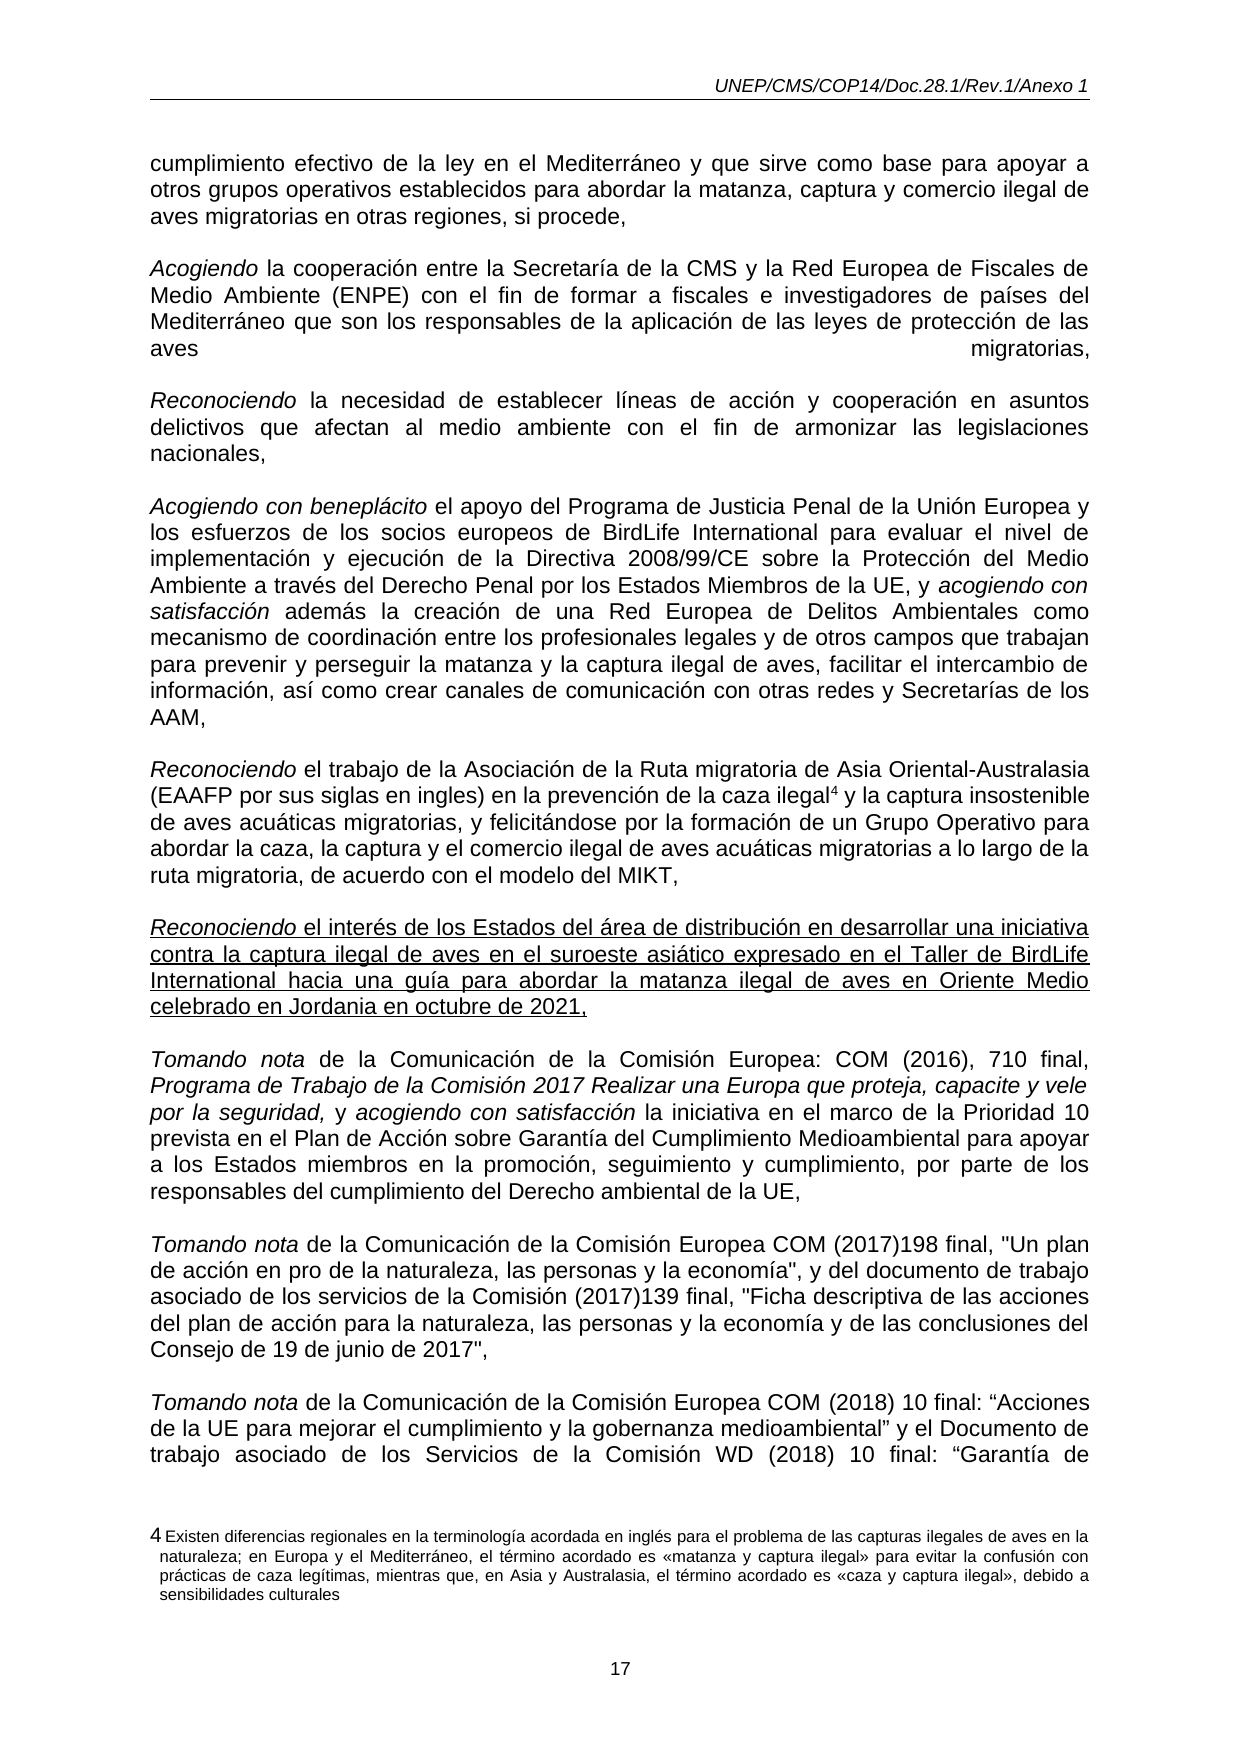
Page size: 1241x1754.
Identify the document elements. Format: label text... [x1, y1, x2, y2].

text Reconociendo el interés de los Estados del área de distribución en desarrollar una iniciativa contra la captura ilegal de aves en el suroeste asiático expresado en el Taller de BirdLife International hacia una guía para abordar la matanza ilegal de aves en Oriente Medio celebrado en Jordania en octubre de 2021, [150, 965, 1090, 990]
text Acogiendo la cooperación entre la Secretaría de la CMS y la Red Europea de Fiscales de Medio Ambiente (ENPE) con el fin de formar a fiscales e investigadores de países del Mediterráneo que son los responsables de la aplicación de las leyes de protección de las aves migratorias, [150, 255, 1090, 387]
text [150, 150, 1090, 229]
text Reconociendo el interés de los Estados del área de distribución en desarrollar una iniciativa contra la captura ilegal de aves en el suroeste asiático expresado en el Taller de BirdLife International hacia una guía para abordar la matanza ilegal de aves en Oriente Medio celebrado en Jordania en octubre de 2021, [150, 991, 1090, 1020]
text Reconociendo el interés de los Estados del área de distribución en desarrollar una iniciativa contra la captura ilegal de aves en el suroeste asiático expresado en el Taller de BirdLife International hacia una guía para abordar la matanza ilegal de aves en Oriente Medio celebrado en Jordania en octubre de 2021, [150, 914, 1090, 963]
text Acogiendo con beneplácito el apoyo del Programa de Justicia Penal de la Unión Europea y los esfuerzos de los socios europeos de BirdLife International para evaluar el nivel de implementación y ejecución de la Directiva 2008/99/CE sobre la Protección del Medio Ambiente a través del Derecho Penal por los Estados Miembros de la UE, y acogiendo con satisfacción además la creación de una Red Europea de Delitos Ambientales como mecanismo de coordinación entre los profesionales legales y de otros campos que trabajan para prevenir y perseguir la matanza y la captura ilegal de aves, facilitar el intercambio de información, así como crear canales de comunicación con otras redes y Secretarías de los AAM, [150, 493, 1090, 730]
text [150, 1389, 1090, 1468]
text Tomando nota de la Comunicación de la Comisión Europea: COM (2016), 710 final, Programa de Trabajo de la Comisión 2017 Realizar una Europa que proteja, capacite y vele por la seguridad, y acogiendo con satisfacción la iniciativa en el marco de la Prioridad 10 prevista en el Plan de Acción sobre Garantía del Cumplimiento Medioambiental para apoyar a los Estados miembros en la promoción, seguimiento y cumplimiento, por parte de los responsables del cumplimiento del Derecho ambiental de la UE, [150, 1046, 1090, 1204]
text Reconociendo el trabajo de la Asociación de la Ruta migratoria de Asia Oriental-Australasia (EAAFP por sus siglas en ingles) en la prevención de la caza ilegal y la captura insostenible de aves acuáticas migratorias, y felicitándose por la formación de un Grupo Operativo para abordar la caza, la captura y el comercio ilegal de aves acuáticas migratorias a lo largo de la ruta migratoria, de acuerdo con el modelo del MIKT, [150, 756, 1090, 888]
text Reconociendo la necesidad de establecer líneas de acción y cooperación en asuntos delictivos que afectan al medio ambiente con el fin de armonizar las legislaciones nacionales, [150, 387, 1090, 466]
text Tomando nota de la Comunicación de la Comisión Europea COM (2017)198 final, "Un plan de acción en pro de la naturaleza, las personas y la economía", y del documento de trabajo asociado de los servicios de la Comisión (2017)139 final, "Ficha descriptiva de las acciones del plan de acción para la naturaleza, las personas y la economía y de las conclusiones del Consejo de 19 de junio de 2017", [150, 1231, 1090, 1362]
